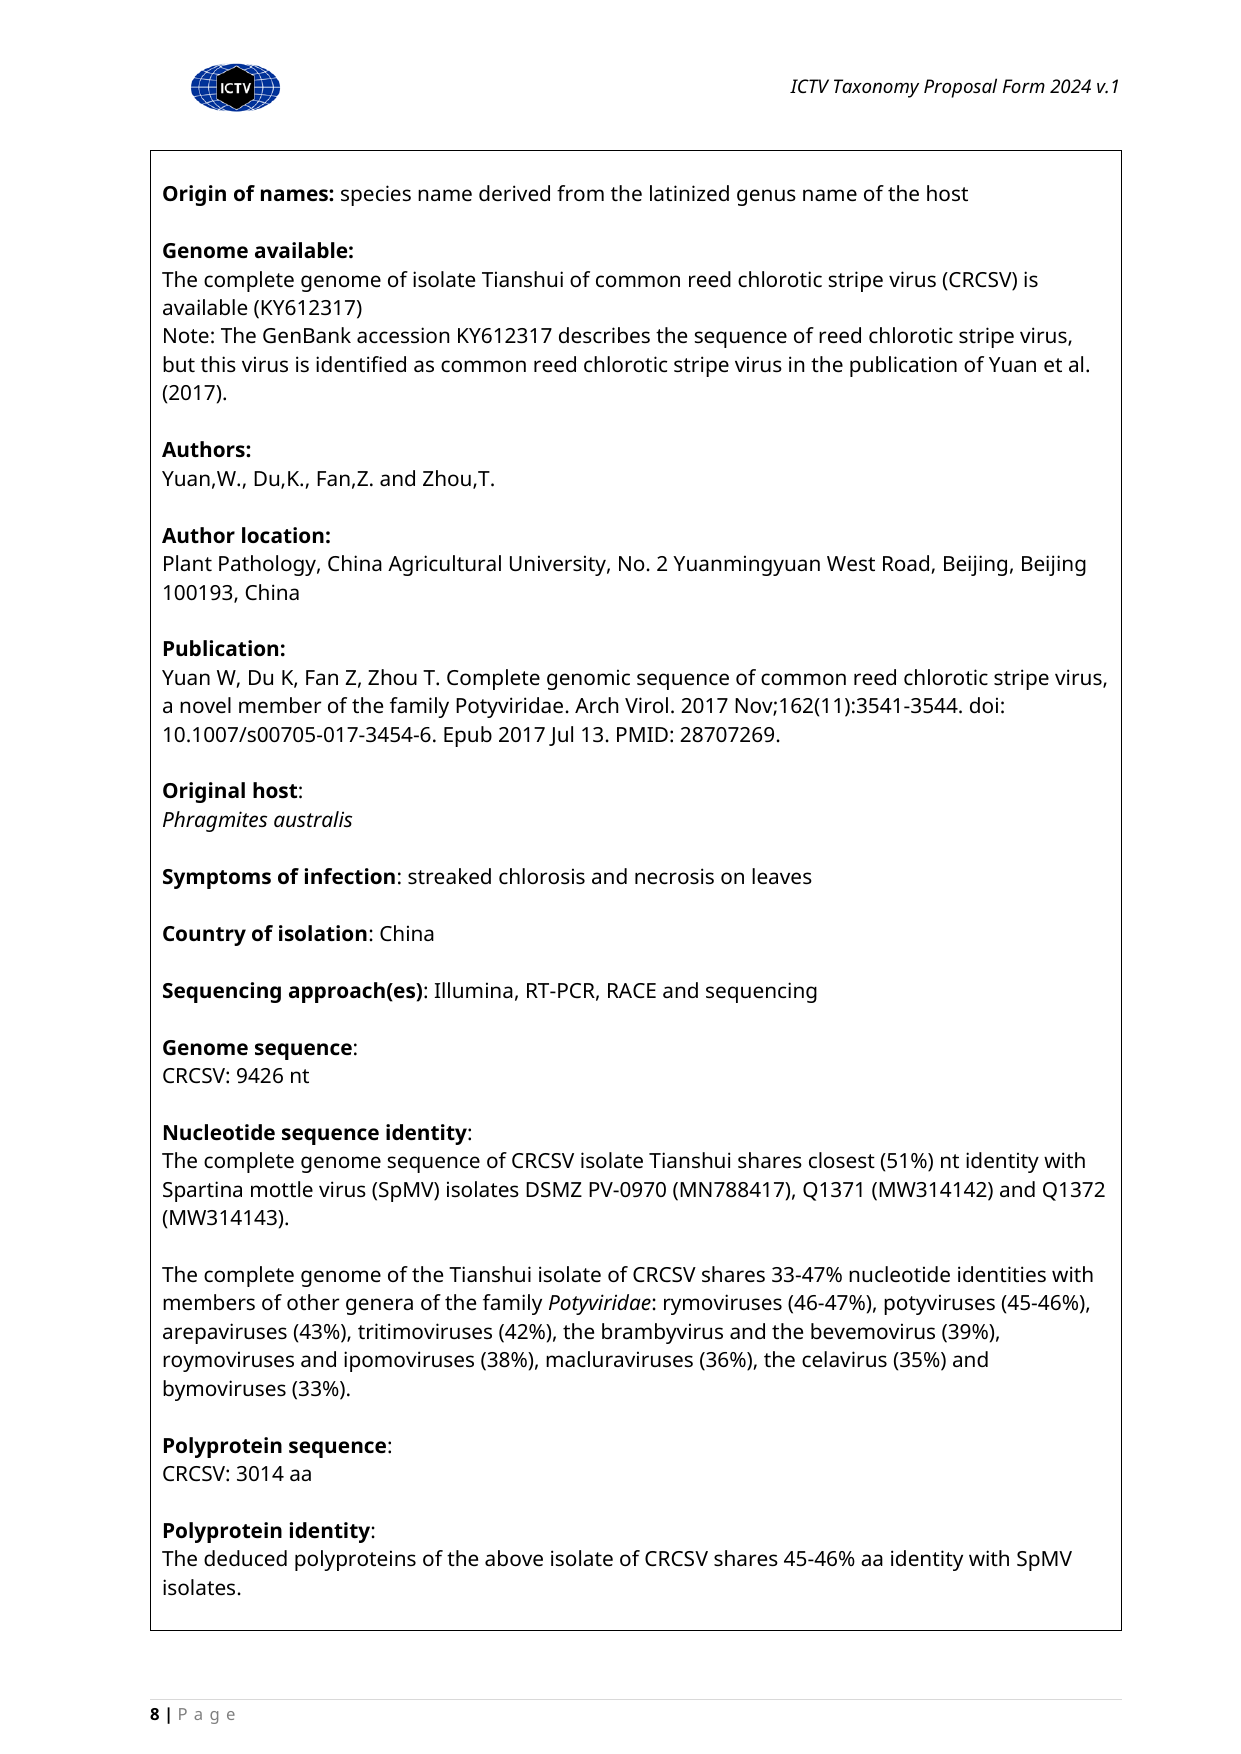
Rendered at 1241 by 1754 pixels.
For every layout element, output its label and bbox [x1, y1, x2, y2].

table_cell [151, 151, 1121, 1630]
picture [190, 56, 282, 113]
